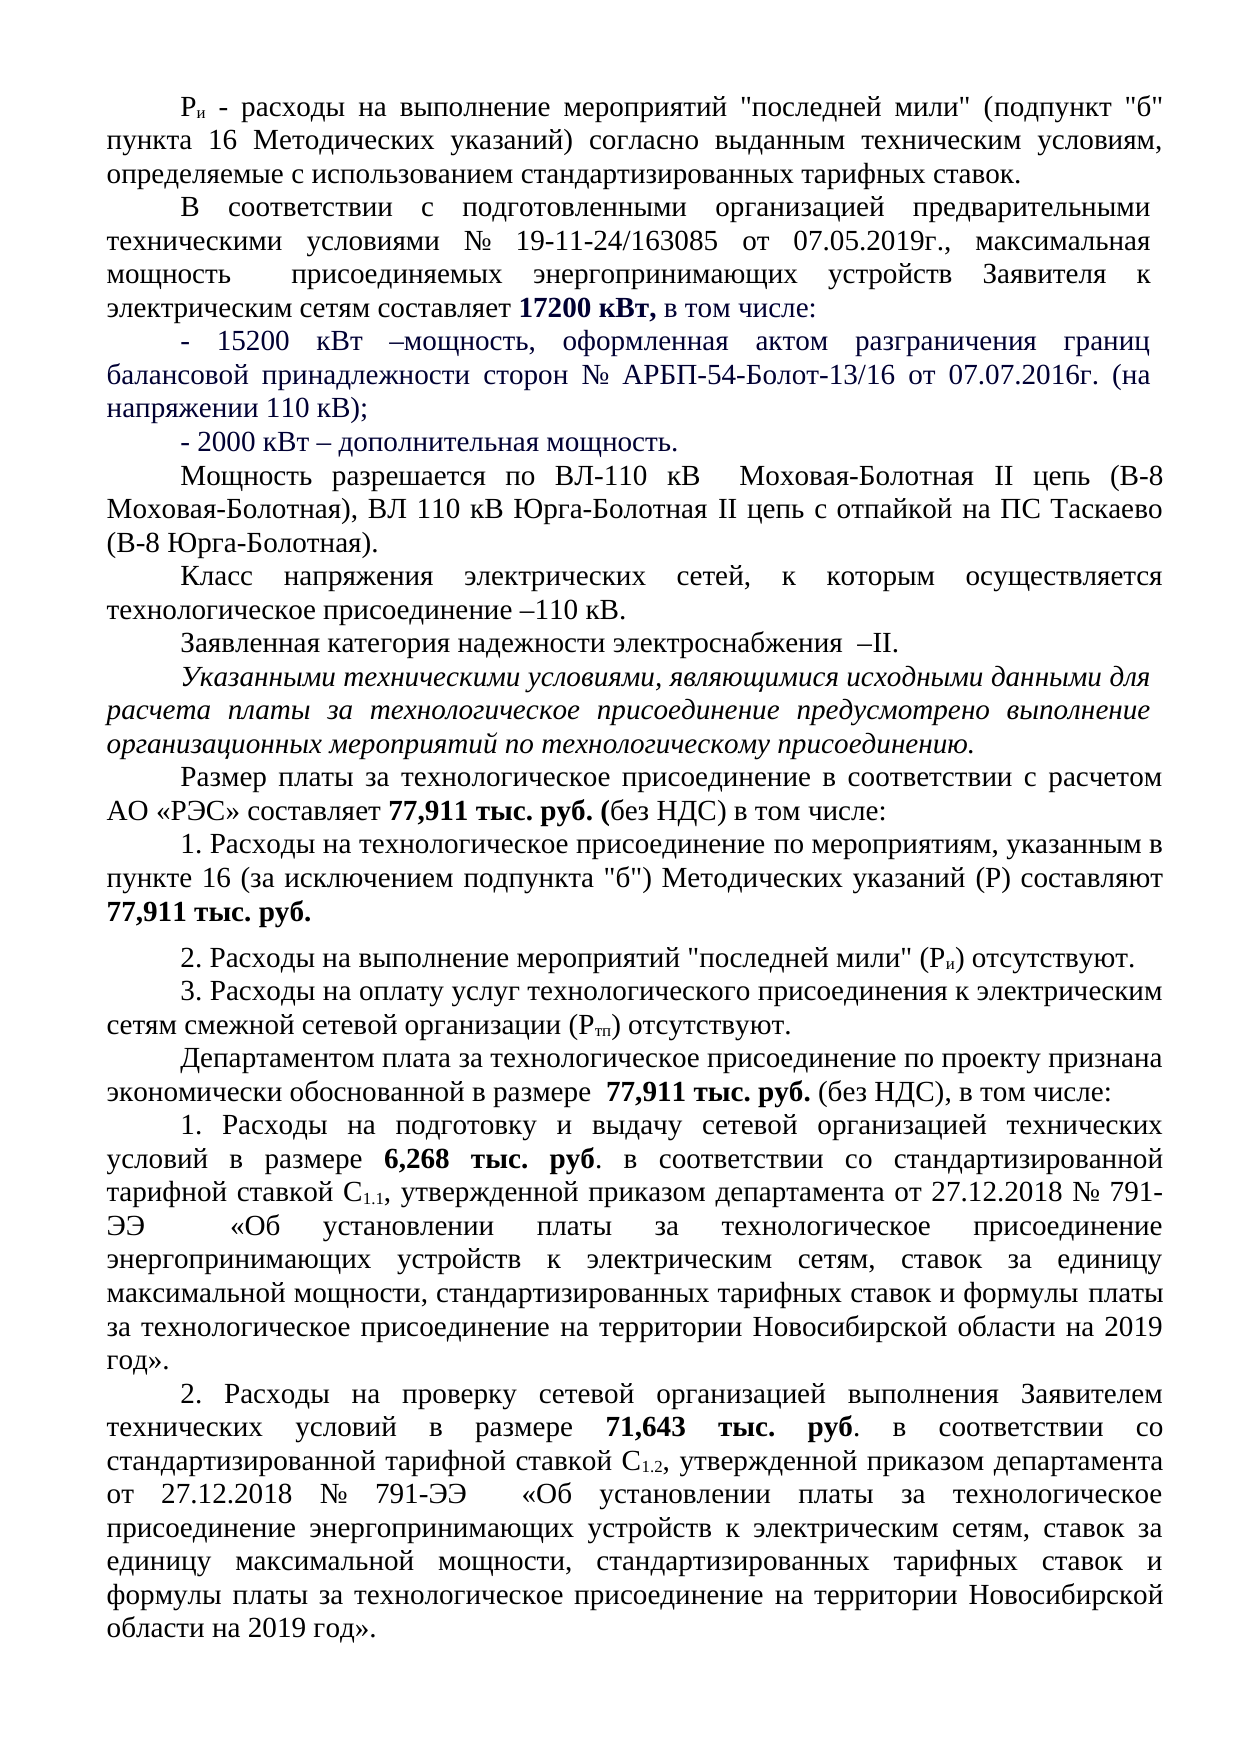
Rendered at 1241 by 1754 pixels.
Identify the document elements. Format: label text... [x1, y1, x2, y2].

text Заявленная категория надежности электроснабжения –II. [106, 625, 1151, 659]
text Ри - расходы на выполнение мероприятий "последней мили" (подпункт "б" пункта 16 Методических указаний) согласно выданным техническим условиям, определяемые с использованием стандартизированных тарифных ставок. [106, 89, 1163, 189]
text - 15200 кВт –мощность, оформленная актом разграничения границ балансовой принадлежности сторон № АРБП-54-Болот-13/16 от 07.07.2016г. (на напряжении 110 кВ); [106, 323, 1151, 424]
text Департаментом плата за технологическое присоединение по проекту признана экономически обоснованной в размере 77,911 тыс. руб. (без НДС), в том числе: [106, 1040, 1163, 1107]
text 1. Расходы на подготовку и выдачу сетевой организацией технических условий в размере 6,268 тыс. руб. в соответствии со стандартизированной тарифной ставкой С1.1, утвержденной приказом департамента от 27.12.2018 № 791-ЭЭ «Об установлении платы за технологическое присоединение энергопринимающих устройств к электрическим сетям, ставок за единицу максимальной мощности, стандартизированных тарифных ставок и формулы платы за технологическое присоединение на территории Новосибирской области на 2019 год». [106, 1107, 1163, 1376]
text Указанными техническими условиями, являющимися исходными данными для расчета платы за технологическое присоединение предусмотрено выполнение организационных мероприятий по технологическому присоединению. [106, 659, 1151, 759]
text Класс напряжения электрических сетей, к которым осуществляется технологическое присоединение –110 кВ. [106, 558, 1163, 625]
text В соответствии с подготовленными организацией предварительными техническими условиями № 19-11-24/163085 от 07.05.2019г., максимальная мощность присоединяемых энергопринимающих устройств Заявителя к электрическим сетям составляет 17200 кВт, в том числе: [106, 189, 1151, 323]
text 3. Расходы на оплату услуг технологического присоединения к электрическим сетям смежной сетевой организации (Ртп) отсутствуют. [106, 973, 1163, 1040]
text Размер платы за технологическое присоединение в соответствии с расчетом АО «РЭС» составляет 77,911 тыс. руб. (без НДС) в том числе: [106, 759, 1163, 827]
text 2. Расходы на выполнение мероприятий "последней мили" (Ри) отсутствуют. [106, 940, 1163, 973]
text Мощность разрешается по ВЛ-110 кВ Моховая-Болотная II цепь (В-8 Моховая-Болотная), ВЛ 110 кВ Юрга-Болотная II цепь с отпайкой на ПС Таскаево (В-8 Юрга-Болотная). [106, 458, 1163, 558]
text 2. Расходы на проверку сетевой организацией выполнения Заявителем технических условий в размере 71,643 тыс. руб. в соответствии со стандартизированной тарифной ставкой С1.2, утвержденной приказом департамента от 27.12.2018 № 791-ЭЭ «Об установлении платы за технологическое присоединение энергопринимающих устройств к электрическим сетям, ставок за единицу максимальной мощности, стандартизированных тарифных ставок и формулы платы за технологическое присоединение на территории Новосибирской области на 2019 год». [106, 1376, 1163, 1644]
text - 2000 кВт – дополнительная мощность. [106, 424, 1151, 458]
text 1. Расходы на технологическое присоединение по мероприятиям, указанным в пункте 16 (за исключением подпункта "б") Методических указаний (Р) составляют 77,911 тыс. руб. [106, 827, 1163, 927]
